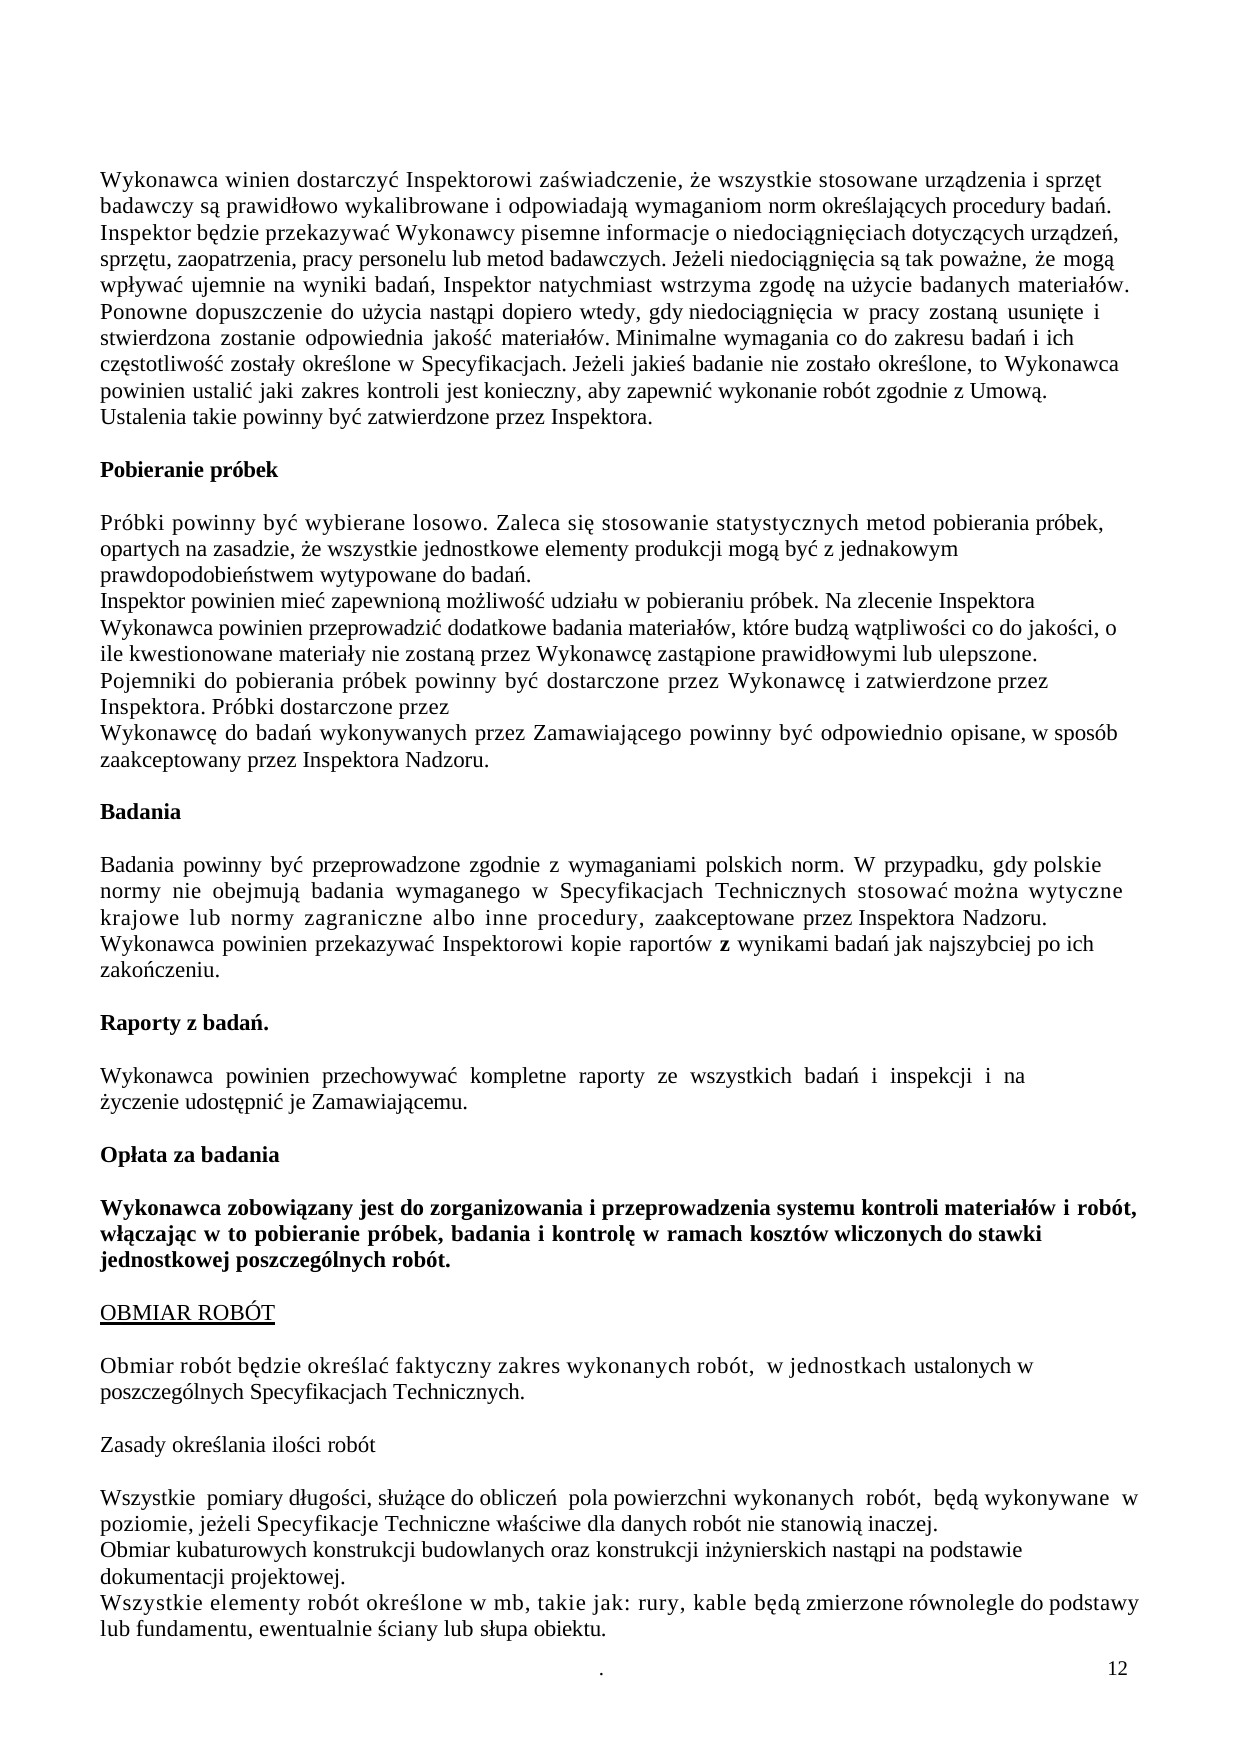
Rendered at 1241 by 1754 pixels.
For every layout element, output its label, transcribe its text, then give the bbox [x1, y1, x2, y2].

list Wykonawca winien dostarczyć Inspektorowi zaświadczenie, że wszystkie stosowane urządzenia i sprzęt badawczy są prawidłowo wykalibrowane i odpowiadają wymaganiom norm określających procedury badań. [100, 166, 1140, 219]
list Wykonawca zobowiązany jest do zorganizowania i przeprowadzenia systemu kontroli materiałów i robót, włączając w to pobieranie próbek, badania i kontrolę w ramach kosztów wliczonych do stawki jednostkowej poszczególnych robót. [100, 1194, 1140, 1273]
list Obmiar kubaturowych konstrukcji budowlanych oraz konstrukcji inżynierskich nastąpi na podstawie dokumentacji projektowej. [100, 1536, 1140, 1589]
list Wszystkie elementy robót określone w mb, takie jak: rury, kable będą zmierzone równolegle do podstawy lub fundamentu, ewentualnie ściany lub słupa obiektu. [100, 1589, 1140, 1642]
list Badania powinny być przeprowadzone zgodnie z wymaganiami polskich norm. W przypadku, gdy polskie normy nie obejmują badania wymaganego w Specyfikacjach Technicznych stosować można wytyczne krajowe lub normy zagraniczne albo inne procedury, zaakceptowane przez Inspektora Nadzoru. Wykonawca powinien przekazywać Inspektorowi kopie raportów z wynikami badań jak najszybciej po ich zakończeniu. [100, 851, 1140, 983]
list Obmiar robót będzie określać faktyczny zakres wykonanych robót, w jednostkach ustalonych w poszczególnych Specyfikacjach Technicznych. [100, 1352, 1140, 1404]
list Opłata za badania [100, 1141, 1140, 1167]
list Wszystkie pomiary długości, służące do obliczeń pola powierzchni wykonanych robót, będą wykonywane w poziomie, jeżeli Specyfikacje Techniczne właściwe dla danych robót nie stanowią inaczej. [100, 1484, 1140, 1536]
list Wykonawcę do badań wykonywanych przez Zamawiającego powinny być odpowiednio opisane, w sposób zaakceptowany przez Inspektora Nadzoru. [100, 719, 1140, 772]
list Próbki powinny być wybierane losowo. Zaleca się stosowanie statystycznych metod pobierania próbek, opartych na zasadzie, że wszystkie jednostkowe elementy produkcji mogą być z jednakowym prawdopodobieństwem wytypowane do badań. [100, 508, 1140, 588]
list Zasady określania ilości robót [100, 1431, 1140, 1457]
list Raporty z badań. [100, 1009, 1140, 1036]
list Pobieranie próbek [100, 456, 1140, 482]
list Ustalenia takie powinny być zatwierdzone przez Inspektora. [100, 403, 1140, 429]
list Inspektor powinien mieć zapewnioną możliwość udziału w pobieraniu próbek. Na zlecenie Inspektora Wykonawca powinien przeprowadzić dodatkowe badania materiałów, które budzą wątpliwości co do jakości, o ile kwestionowane materiały nie zostaną przez Wykonawcę zastąpione prawidłowymi lub ulepszone. Pojemniki do pobierania próbek powinny być dostarczone przez Wykonawcę i zatwierdzone przez Inspektora. Próbki dostarczone przez [100, 588, 1140, 719]
list życzenie udostępnić je Zamawiającemu. [100, 1088, 1140, 1115]
list Badania [100, 798, 1140, 825]
list Inspektor będzie przekazywać Wykonawcy pisemne informacje o niedociągnięciach dotyczących urządzeń, sprzętu, zaopatrzenia, pracy personelu lub metod badawczych. Jeżeli niedociągnięcia są tak poważne, że mogą wpływać ujemnie na wyniki badań, Inspektor natychmiast wstrzyma zgodę na użycie badanych materiałów. Ponowne dopuszczenie do użycia nastąpi dopiero wtedy, gdy niedociągnięcia w pracy zostaną usunięte i stwierdzona zostanie odpowiednia jakość materiałów. Minimalne wymagania co do zakresu badań i ich częstotliwość zostały określone w Specyfikacjach. Jeżeli jakieś badanie nie zostało określone, to Wykonawca powinien ustalić jaki zakres kontroli jest konieczny, aby zapewnić wykonanie robót zgodnie z Umową. [100, 219, 1140, 403]
list OBMIAR ROBÓT [100, 1299, 1140, 1326]
list Wykonawca powinien przechowywać kompletne raporty ze wszystkich badań i inspekcji i na [100, 1062, 1140, 1088]
